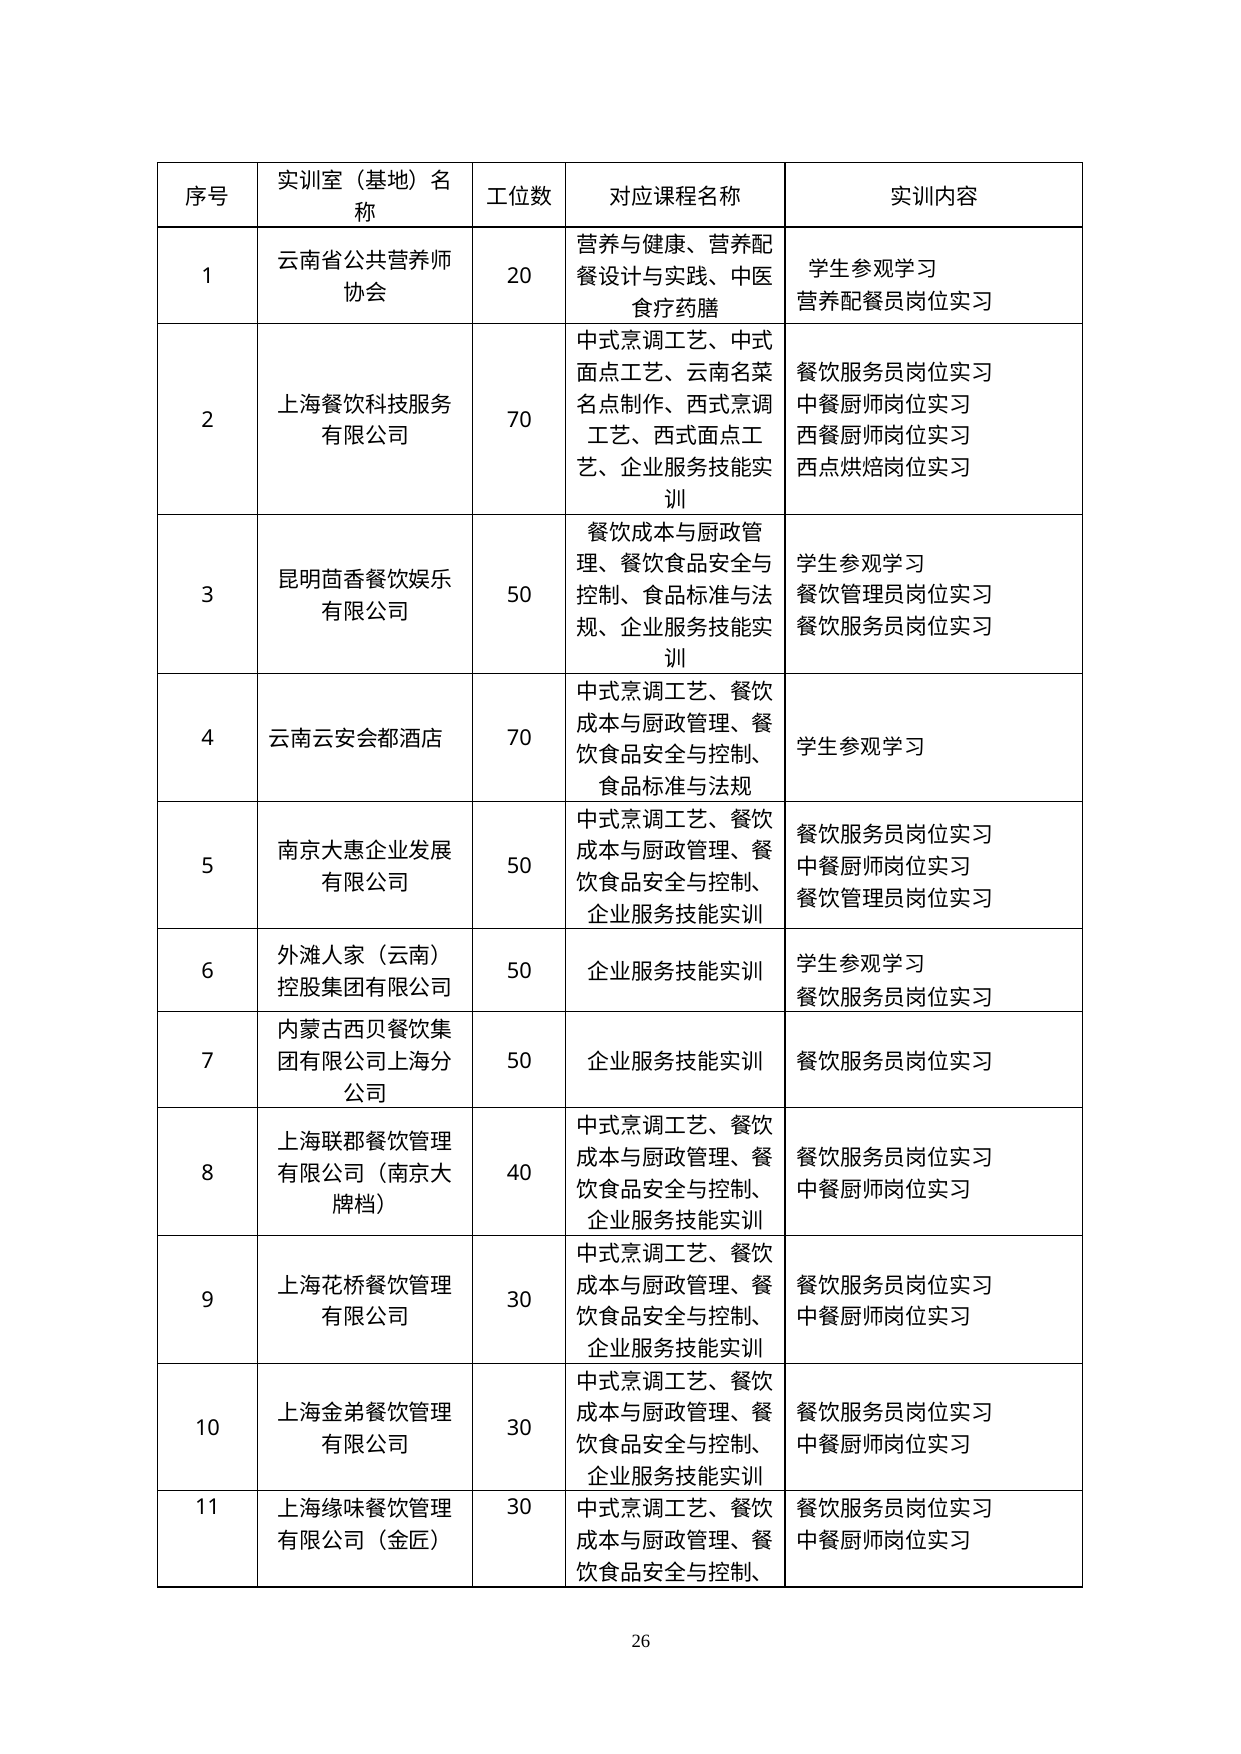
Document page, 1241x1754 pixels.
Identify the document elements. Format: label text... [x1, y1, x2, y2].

table_header 工位数 [473, 163, 565, 226]
table_cell 5 [158, 802, 257, 928]
table_cell 餐饮服务员岗位实习 中餐厨师岗位实习 [786, 1364, 1082, 1490]
table_cell 70 [473, 674, 565, 801]
table_cell 3 [158, 515, 257, 673]
table_cell 1 [158, 228, 257, 322]
table_cell 营养与健康、营养配餐设计与实践、中医食疗药膳 [566, 228, 784, 322]
table_cell 30 [473, 1364, 565, 1490]
table_cell 餐饮服务员岗位实习 [786, 1012, 1082, 1107]
table_cell 上海餐饮科技服务有限公司 [258, 324, 472, 513]
table_cell 30 [473, 1491, 565, 1586]
table_cell 50 [473, 929, 565, 1011]
table_cell 11 [158, 1491, 257, 1586]
table_cell 学生参观学习 餐饮服务员岗位实习 [786, 929, 1082, 1011]
table_cell 中式烹调工艺、餐饮成本与厨政管理、餐饮食品安全与控制、企业服务技能实训 [566, 1236, 784, 1363]
table_cell 餐饮服务员岗位实习 中餐厨师岗位实习 [786, 1236, 1082, 1363]
table_cell 中式烹调工艺、中式面点工艺、云南名菜名点制作、西式烹调工艺、西式面点工艺、企业服务技能实训 [566, 324, 784, 513]
table_cell 40 [473, 1108, 565, 1235]
table_cell 昆明茴香餐饮娱乐有限公司 [258, 515, 472, 673]
table_cell 8 [158, 1108, 257, 1235]
table_cell 6 [158, 929, 257, 1011]
table_cell 上海缘味餐饮管理有限公司（金匠） [258, 1491, 472, 1586]
table_header 对应课程名称 [566, 163, 784, 226]
table_cell 上海金弟餐饮管理有限公司 [258, 1364, 472, 1490]
table_cell 餐饮服务员岗位实习 中餐厨师岗位实习 [786, 1108, 1082, 1235]
table_cell 南京大惠企业发展有限公司 [258, 802, 472, 928]
table_cell 50 [473, 802, 565, 928]
table_cell 70 [473, 324, 565, 513]
table_cell 10 [158, 1364, 257, 1490]
table_cell 中式烹调工艺、餐饮成本与厨政管理、餐饮食品安全与控制、企业服务技能实训 [566, 1364, 784, 1490]
table_cell 中式烹调工艺、餐饮成本与厨政管理、餐饮食品安全与控制、企业服务技能实训 [566, 802, 784, 928]
table_cell 上海联郡餐饮管理有限公司（南京大牌档） [258, 1108, 472, 1235]
table_cell 餐饮成本与厨政管理、餐饮食品安全与控制、食品标准与法规、企业服务技能实训 [566, 515, 784, 673]
table_header 实训内容 [786, 163, 1082, 226]
table_cell 学生参观学习 餐饮管理员岗位实习 餐饮服务员岗位实习 [786, 515, 1082, 673]
table_cell 中式烹调工艺、餐饮成本与厨政管理、餐饮食品安全与控制、企业服务技能实训 [566, 1108, 784, 1235]
table_cell 上海花桥餐饮管理有限公司 [258, 1236, 472, 1363]
table_cell 学生参观学习 营养配餐员岗位实习 [786, 228, 1082, 322]
table_cell 云南省公共营养师协会 [258, 228, 472, 322]
table_cell 2 [158, 324, 257, 513]
table_cell 7 [158, 1012, 257, 1107]
table_cell 餐饮服务员岗位实习 中餐厨师岗位实习 [786, 1491, 1082, 1586]
table_cell 50 [473, 515, 565, 673]
table_header 实训室（基地）名称 [258, 163, 472, 226]
table_cell 9 [158, 1236, 257, 1363]
table_header 序号 [158, 163, 257, 226]
table_cell 50 [473, 1012, 565, 1107]
table_cell 企业服务技能实训 [566, 929, 784, 1011]
table_cell 餐饮服务员岗位实习 中餐厨师岗位实习 餐饮管理员岗位实习 [786, 802, 1082, 928]
table_cell 内蒙古西贝餐饮集团有限公司上海分公司 [258, 1012, 472, 1107]
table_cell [566, 1491, 784, 1586]
table_cell 4 [158, 674, 257, 801]
table_cell 企业服务技能实训 [566, 1012, 784, 1107]
table_cell 外滩人家（云南）控股集团有限公司 [258, 929, 472, 1011]
table_cell 云南云安会都酒店 [258, 674, 472, 801]
table_cell 20 [473, 228, 565, 322]
table_cell 30 [473, 1236, 565, 1363]
table_cell 餐饮服务员岗位实习 中餐厨师岗位实习 西餐厨师岗位实习 西点烘焙岗位实习 [786, 324, 1082, 513]
table_cell 学生参观学习 [786, 674, 1082, 801]
table_cell 中式烹调工艺、餐饮成本与厨政管理、餐饮食品安全与控制、食品标准与法规 [566, 674, 784, 801]
